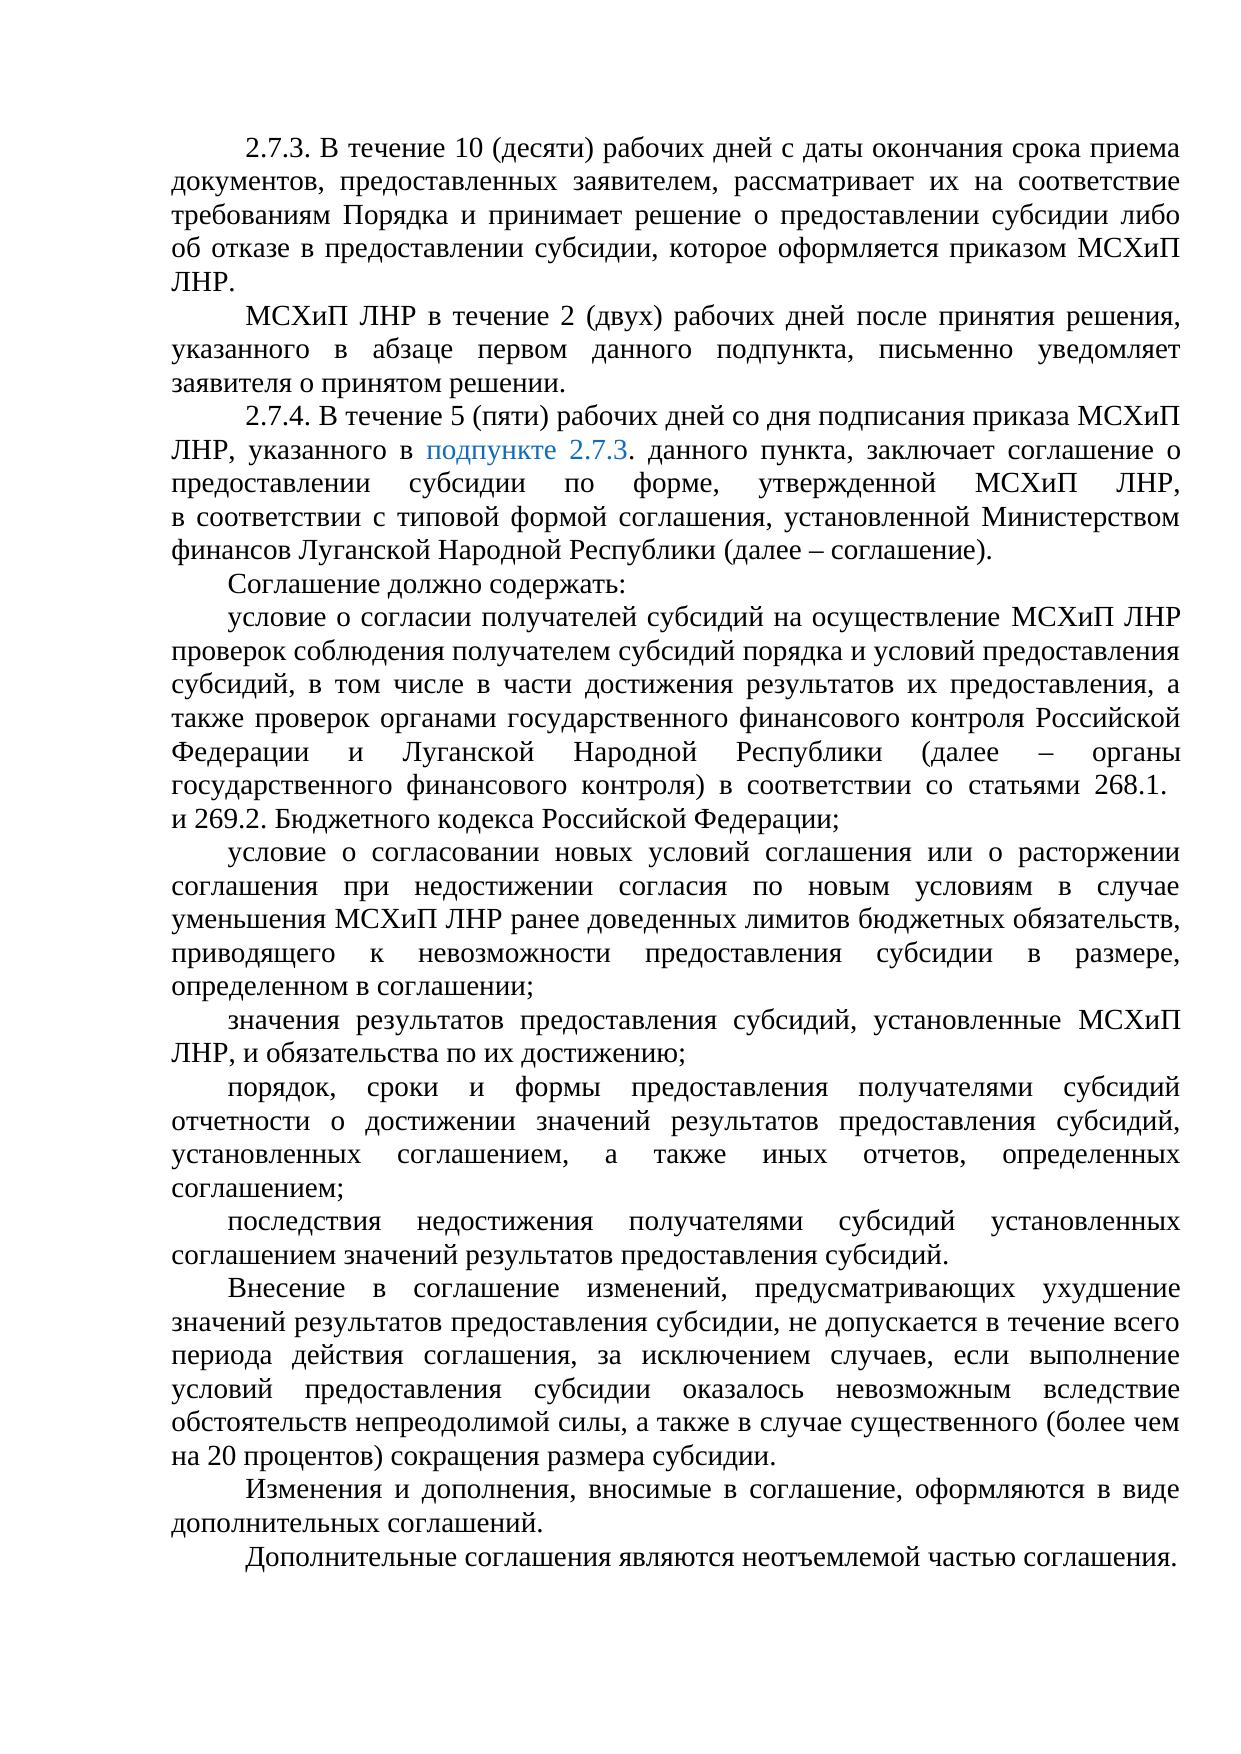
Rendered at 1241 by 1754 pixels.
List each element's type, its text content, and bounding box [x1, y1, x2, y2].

text Изменения и дополнения, вносимые в соглашение, оформляются в виде дополнительных соглашений. [171, 1472, 1181, 1539]
text МСХиП ЛНР в течение 2 (двух) рабочих дней после принятия решения, указанного в абзаце первом данного подпункта, письменно уведомляет заявителя о принятом решении. [171, 298, 1181, 398]
text 2.7.4. В течение 5 (пяти) рабочих дней со дня подписания приказа МСХиП ЛНР, указанного в подпункте 2.7.3. данного пункта, заключает соглашение о предоставлении субсидии по форме, утвержденной МСХиП ЛНР, в соответствии с типовой формой соглашения, установленной Министерством финансов Луганской Народной Республики (далее – соглашение). [171, 398, 1181, 566]
text условие о согласии получателей субсидий на осуществление МСХиП ЛНР проверок соблюдения получателем субсидий порядка и условий предоставления субсидий, в том числе в части достижения результатов их предоставления, а также проверок органами государственного финансового контроля Российской Федерации и Луганской Народной Республики (далее – органы государственного финансового контроля) в соответствии со статьями 268.1. и 269.2. Бюджетного кодекса Российской Федерации; [171, 599, 1181, 834]
text значения результатов предоставления субсидий, установленные МСХиП ЛНР, и обязательства по их достижению; [171, 1002, 1181, 1069]
text порядок, сроки и формы предоставления получателями субсидий отчетности о достижении значений результатов предоставления субсидий, установленных соглашением, а также иных отчетов, определенных соглашением; [171, 1069, 1181, 1203]
text 2.7.3. В течение 10 (десяти) рабочих дней с даты окончания срока приема документов, предоставленных заявителем, рассматривает их на соответствие требованиям Порядка и принимает решение о предоставлении субсидии либо об отказе в предоставлении субсидии, которое оформляется приказом МСХиП ЛНР. [171, 130, 1181, 298]
text условие о согласовании новых условий соглашения или о расторжении соглашения при недостижении согласия по новым условиям в случае уменьшения МСХиП ЛНР ранее доведенных лимитов бюджетных обязательств, приводящего к невозможности предоставления субсидии в размере, определенном в соглашении; [171, 834, 1181, 1002]
text Внесение в соглашение изменений, предусматривающих ухудшение значений результатов предоставления субсидии, не допускается в течение всего периода действия соглашения, за исключением случаев, если выполнение условий предоставления субсидии оказалось невозможным вследствие обстоятельств непреодолимой силы, а также в случае существенного (более чем на 20 процентов) сокращения размера субсидии. [171, 1270, 1181, 1472]
text Дополнительные соглашения являются неотъемлемой частью соглашения. [171, 1539, 1181, 1572]
text Соглашение должно содержать: [171, 566, 1181, 599]
text последствия недостижения получателями субсидий установленных соглашением значений результатов предоставления субсидий. [171, 1203, 1181, 1270]
